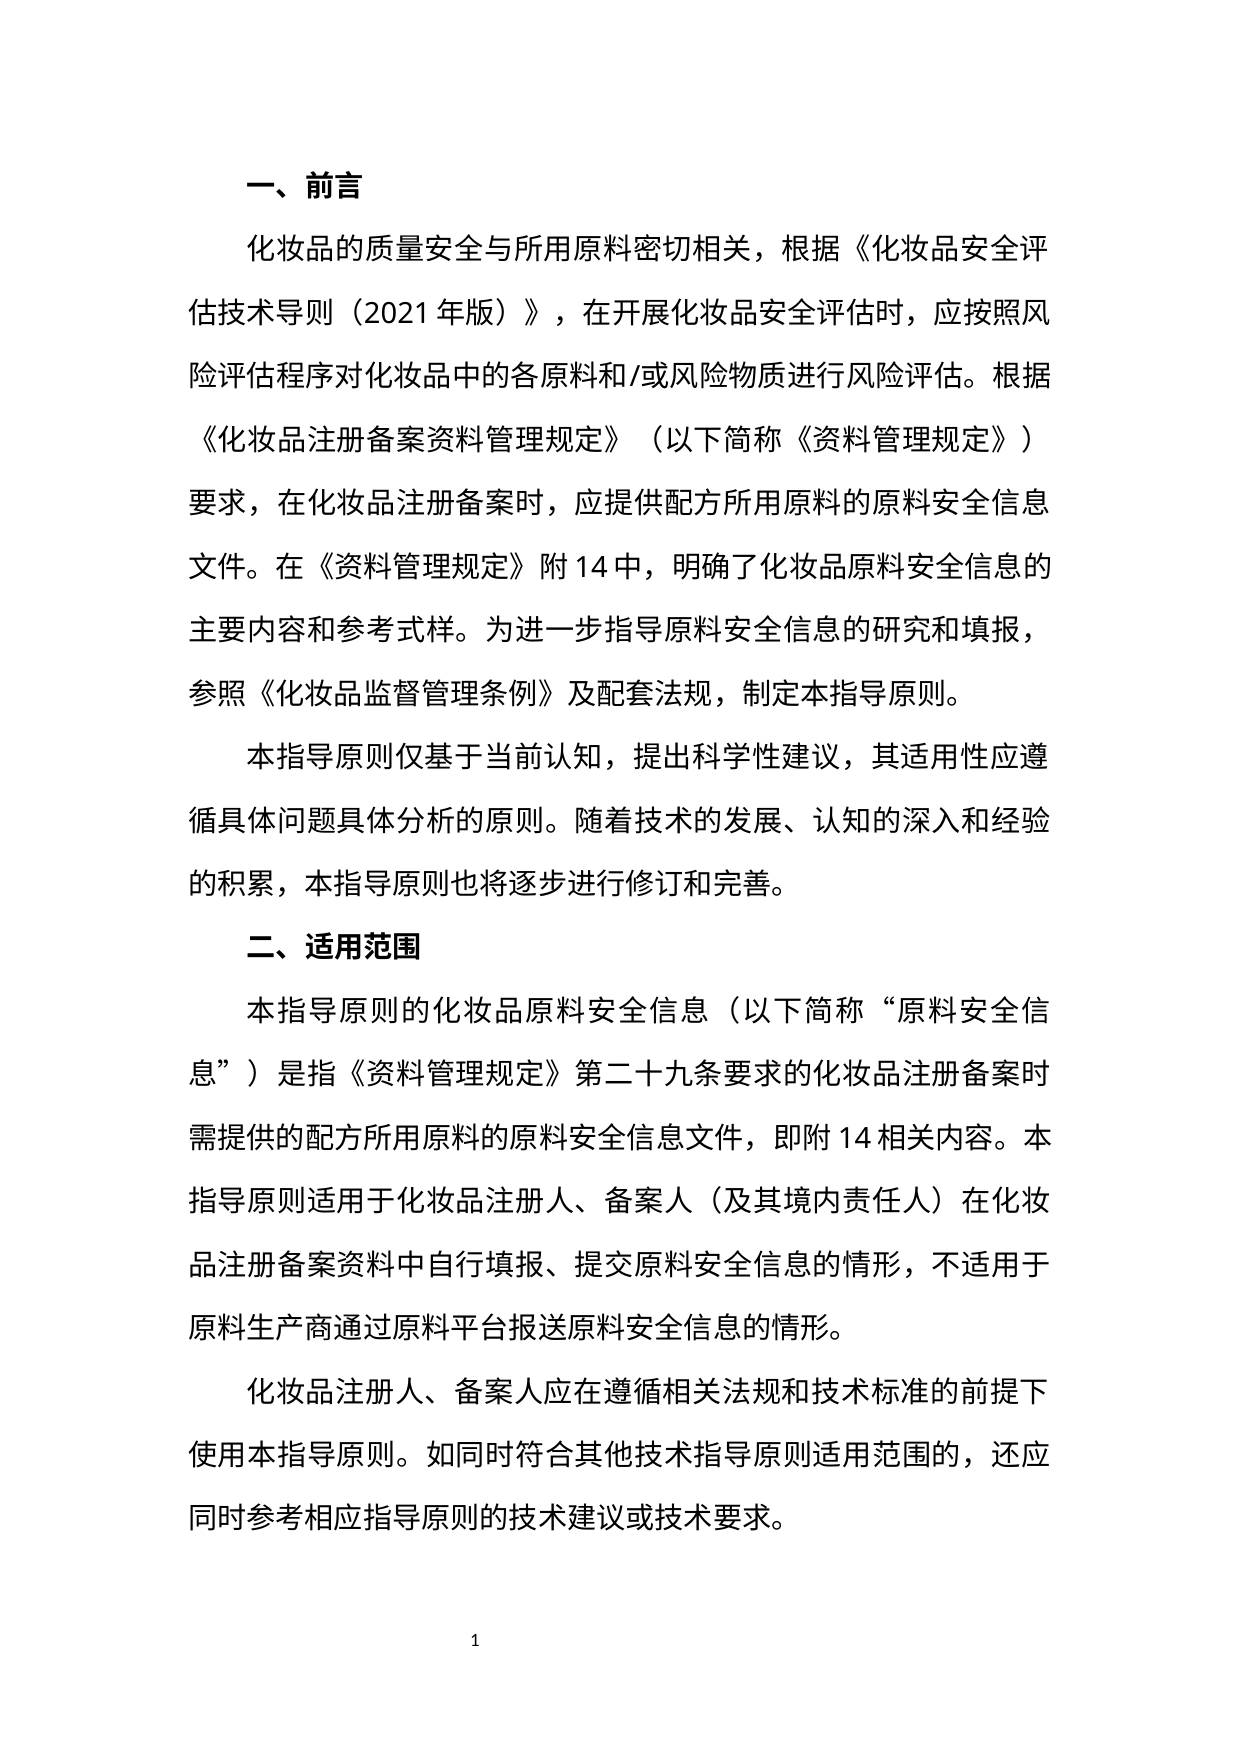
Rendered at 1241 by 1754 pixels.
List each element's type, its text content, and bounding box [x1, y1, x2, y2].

text 化妆品的质量安全与所用原料密切相关，根据《化妆品安全评估技术导则（2021年版）》，在开展化妆品安全评估时，应按照风险评估程序对化妆品中的各原料和/或风险物质进行风险评估。根据《化妆品注册备案资料管理规定》（以下简称《资料管理规定》）要求，在化妆品注册备案时，应提供配方所用原料的原料安全信息文件。在《资料管理规定》附14中，明确了化妆品原料安全信息的主要内容和参考式样。为进一步指导原料安全信息的研究和填报，参照《化妆品监督管理条例》及配套法规，制定本指导原则。 [188, 226, 1052, 713]
text 化妆品注册人、备案人应在遵循相关法规和技术标准的前提下使用本指导原则。如同时符合其他技术指导原则适用范围的，还应同时参考相应指导原则的技术建议或技术要求。 [188, 1368, 1052, 1537]
list 适用范围 [188, 924, 1052, 966]
text 本指导原则的化妆品原料安全信息（以下简称“原料安全信息”）是指《资料管理规定》第二十九条要求的化妆品注册备案时需提供的配方所用原料的原料安全信息文件，即附14相关内容。本指导原则适用于化妆品注册人、备案人（及其境内责任人）在化妆品注册备案资料中自行填报、提交原料安全信息的情形，不适用于原料生产商通过原料平台报送原料安全信息的情形。 [188, 987, 1052, 1347]
text 本指导原则仅基于当前认知，提出科学性建议，其适用性应遵循具体问题具体分析的原则。随着技术的发展、认知的深入和经验的积累，本指导原则也将逐步进行修订和完善。 [188, 734, 1052, 903]
list 前言 [188, 162, 1052, 205]
